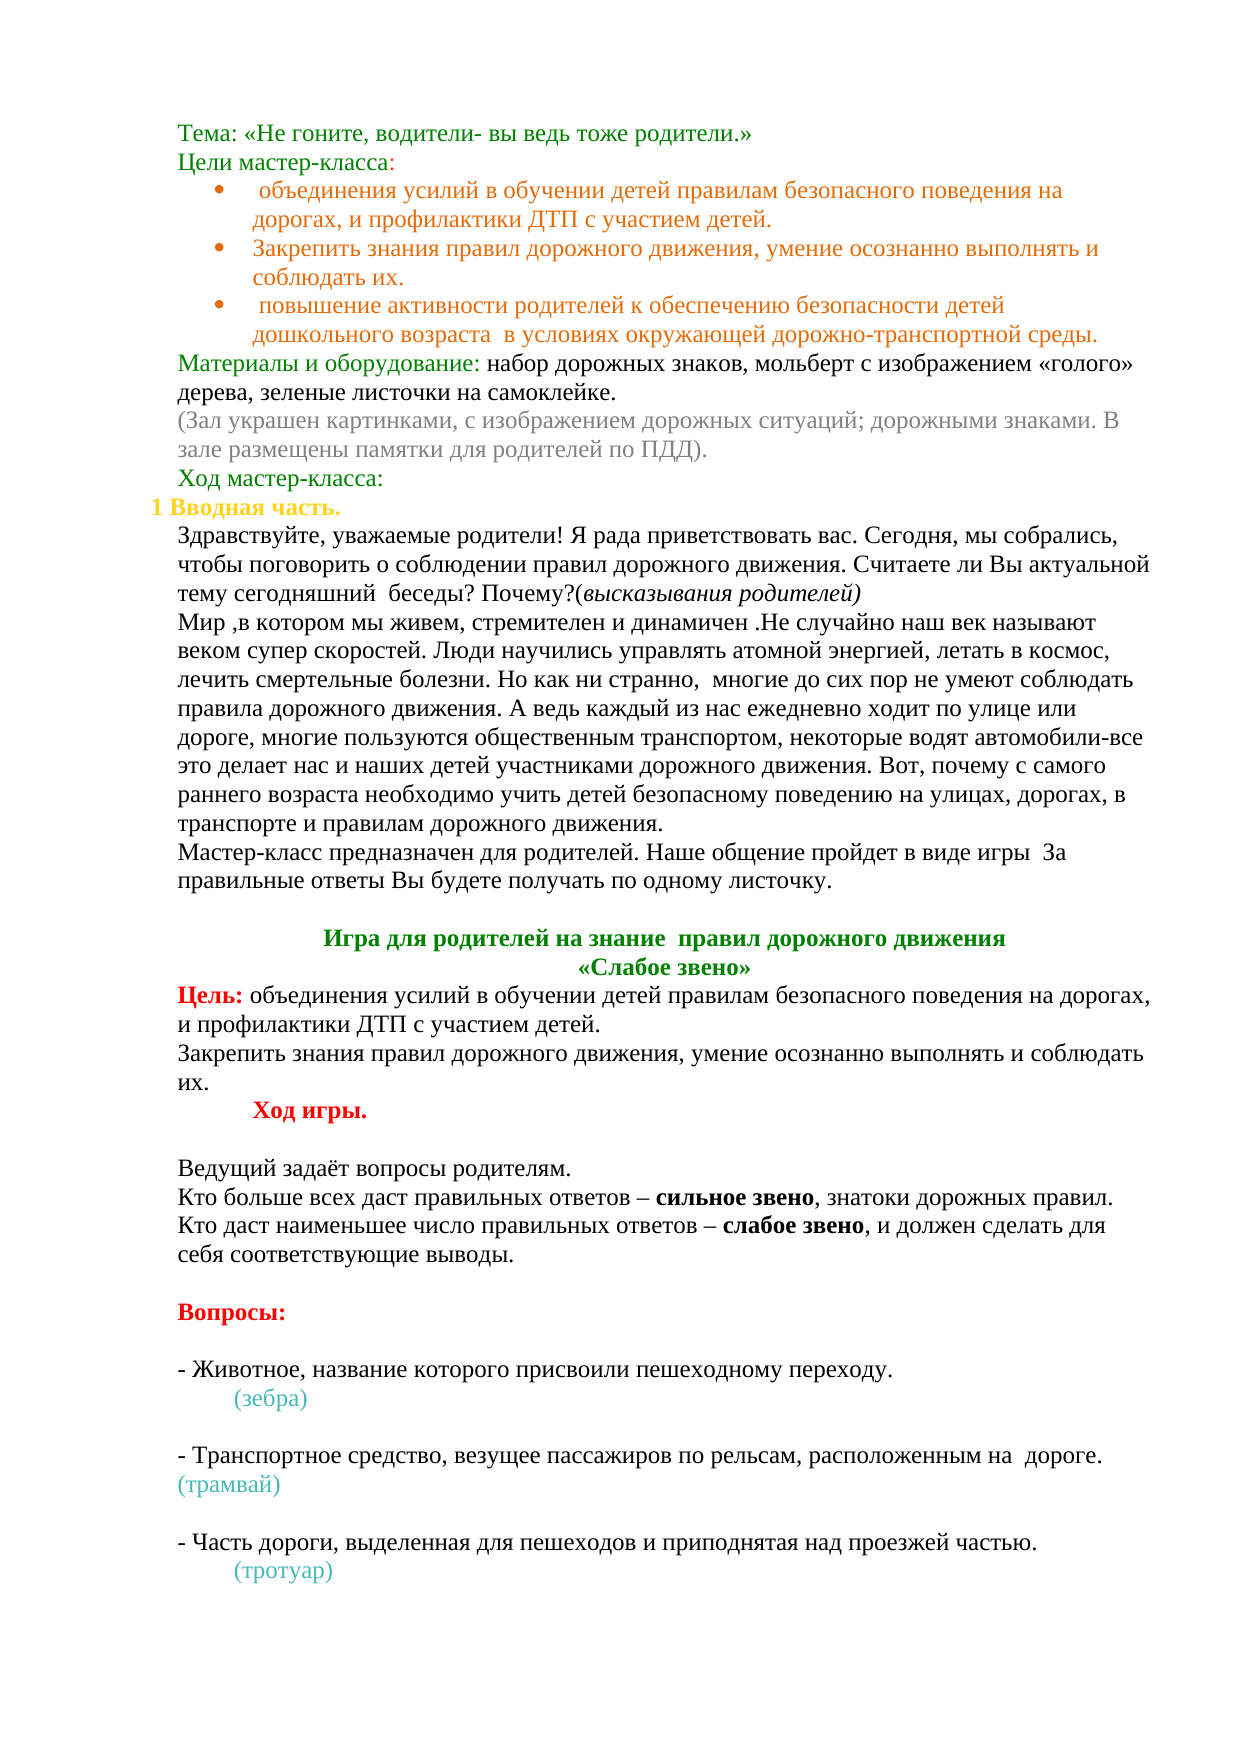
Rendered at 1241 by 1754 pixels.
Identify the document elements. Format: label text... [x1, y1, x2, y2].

text Игра для родителей на знание правил дорожного движения [177, 923, 1152, 952]
text Ход мастер-класса: [177, 463, 1152, 492]
text Тема: «Не гоните, водители- вы ведь тоже родители.» [177, 118, 1152, 147]
text - Транспортное средство, везущее пассажиров по рельсам, расположенным на дороге. (трамвай) [177, 1441, 1152, 1498]
list Закрепить знания правил дорожного движения, умение осознанно выполнять и соблюдать их. [215, 233, 1152, 291]
text Материалы и оборудование: набор дорожных знаков, мольберт с изображением «голого» дерева, зеленые листочки на самоклейке. [177, 348, 1152, 406]
text 1 Вводная часть. [151, 492, 1152, 521]
text (зебра) [177, 1383, 1152, 1412]
text Кто даст наименьшее число правильных ответов – слабое звено, и должен сделать для себя соответствующие выводы. [177, 1211, 1152, 1268]
text - Животное, название которого присвоили пешеходному переходу. [177, 1354, 1152, 1383]
text Мир ,в котором мы живем, стремителен и динамичен .Не случайно наш век называют веком супер скоростей. Люди научились управлять атомной энергией, летать в космос, лечить смертельные болезни. Но как ни странно, многие до сих пор не умеют соблюдать правила дорожного движения. А ведь каждый из нас ежедневно ходит по улице или дороге, многие пользуются общественным транспортом, некоторые водят автомобили-все это делает нас и наших детей участниками дорожного движения. Вот, почему с самого раннего возраста необходимо учить детей безопасному поведению на улицах, дорогах, в транспорте и правилам дорожного движения. [177, 607, 1152, 837]
text Закрепить знания правил дорожного движения, умение осознанно выполнять и соблюдать их. [177, 1038, 1152, 1096]
text Ход игры. [177, 1096, 1152, 1124]
text Кто больше всех даст правильных ответов – сильное звено, знатоки дорожных правил. [177, 1182, 1152, 1211]
text Здравствуйте, уважаемые родители! Я рада приветствовать вас. Сегодня, мы собрались, чтобы поговорить о соблюдении правил дорожного движения. Считаете ли Вы актуальной тему сегодняшний беседы? Почему?(высказывания родителей) [177, 521, 1152, 607]
text - Часть дороги, выделенная для пешеходов и приподнятая над проезжей частью. (тротуар) [177, 1527, 1152, 1584]
list повышение активности родителей к обеспечению безопасности детей дошкольного возраста в условиях окружающей дорожно-транспортной среды. [215, 291, 1152, 348]
text (Зал украшен картинками, с изображением дорожных ситуаций; дорожными знаками. В зале размещены памятки для родителей по ПДД). [177, 406, 1152, 463]
text Вопросы: [177, 1297, 1152, 1326]
list объединения усилий в обучении детей правилам безопасного поведения на дорогах, и профилактики ДТП с участием детей. [215, 176, 1152, 233]
text Ведущий задаёт вопросы родителям. [177, 1153, 1152, 1182]
text «Слабое звено» [177, 952, 1152, 981]
text Цели мастер-класса: [177, 147, 1152, 176]
text Цель: объединения усилий в обучении детей правилам безопасного поведения на дорогах, и профилактики ДТП с участием детей. [177, 981, 1152, 1038]
text Мастер-класс предназначен для родителей. Наше общение пройдет в виде игры За правильные ответы Вы будете получать по одному листочку. [177, 837, 1152, 894]
